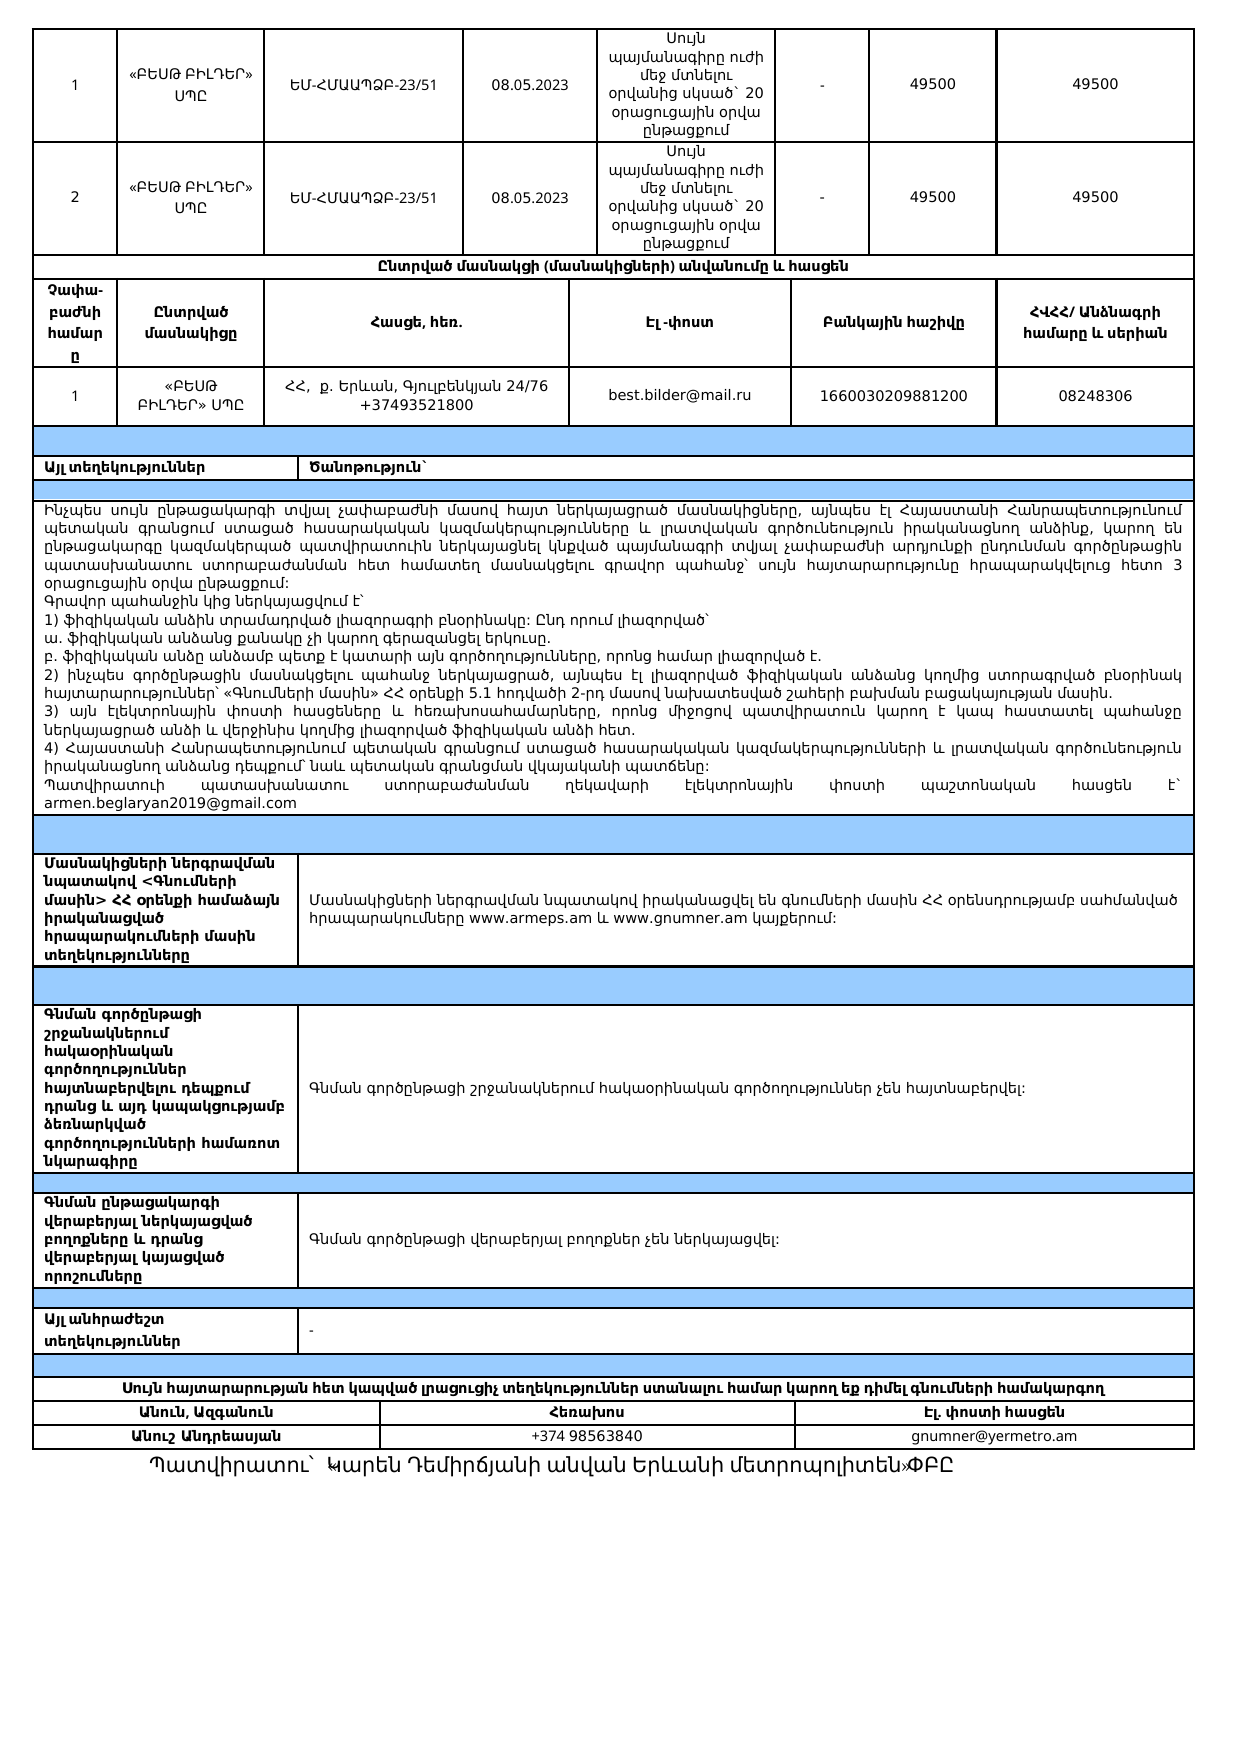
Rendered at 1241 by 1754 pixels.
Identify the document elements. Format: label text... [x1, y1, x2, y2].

table_cell Մասնակիցների ներգրավման նպատակով իրականացվել են գնումների մասին ՀՀ օրենսդրությամբ սահմանված հրապարակումները www.armeps.am և www.gnumner.am կայքերում: [299, 855, 1193, 965]
table_cell 49500 [998, 143, 1193, 254]
table_cell - [776, 30, 868, 141]
table_cell Էլ. փոստի հասցեն [796, 1402, 1193, 1424]
table_cell gnumner@yermetro.am [796, 1426, 1193, 1448]
text Պատվիրատու՝ Կարեն Դեմիրճյանի անվան Երևանի մետրոպոլիտեն ՓԲԸ [75, 1450, 1152, 1478]
table_cell Հասցե, հեռ. [265, 280, 568, 366]
table_cell 1 [34, 30, 116, 141]
table_cell Գնման գործընթացի շրջանակներում հակաօրինական գործողություններ հայտնաբերվելու դեպքում դրանց և այդ կապակցությամբ ձեռնարկված գործողությունների համառոտ նկարագիրը [34, 1006, 297, 1172]
table_cell Չափա-բաժնի համարը [34, 280, 116, 366]
table_cell [34, 427, 1193, 455]
table_cell Անուշ Անդրեասյան [34, 1426, 379, 1448]
table_cell Սույն պայմանագիրը ուժի մեջ մտնելու օրվանից սկսած` 20 օրացուցային օրվա ընթացքում [598, 143, 774, 254]
table_cell 1 [34, 368, 116, 425]
table_cell Ընտրված մասնակիցը [118, 280, 263, 366]
table_cell [34, 1355, 1193, 1376]
table_cell 49500 [998, 30, 1193, 141]
table_cell [34, 816, 1193, 853]
table_cell Մասնակիցների ներգրավման նպատակով <Գնումների մասին> ՀՀ օրենքի համաձայն իրականացված հրապարակումների մասին տեղեկությունները [34, 855, 297, 965]
table_cell Գնման գործընթացի շրջանակներում հակաօրինական գործողություններ չեն հայտնաբերվել: [299, 1006, 1193, 1172]
table_cell [34, 1174, 1193, 1192]
table_cell Անուն, Ազգանուն [34, 1402, 379, 1424]
table_cell «ԲԵՍԹ ԲԻԼԴԵՐ» ՍՊԸ [118, 368, 263, 425]
table_cell Այլ տեղեկություններ [34, 457, 297, 479]
table_cell Գնման ընթացակարգի վերաբերյալ ներկայացված բողոքները և դրանց վերաբերյալ կայացված որոշումները [34, 1194, 297, 1287]
table_cell Ինչպես սույն ընթացակարգի տվյալ չափաբաժնի մասով հայտ ներկայացրած մասնակիցները, այնպես էլ Հայաստանի Հանրապետությունում պետական գրանցում ստացած հասարակական կազմակերպությունները և լրատվական գործունեություն իրականացնող անձինք, կարող են ընթացակարգը կազմակերպած պատվիրատուին ներկայացնել կնքված պայմանագրի տվյալ չափաբաժնի արդյունքի ընդունման գործընթացին պատասխանատու ստորաբաժանման հետ համատեղ մասնակցելու գրավոր պահանջ՝ սույն հայտարարությունը հրապարակվելուց հետո 3 օրացուցային օրվա ընթացքում: Գրավոր պահանջին կից ներկայացվում է՝ 1) ֆիզիկական անձին տրամադրված լիազորագրի բնօրինակը: Ընդ որում լիազորված՝ ա. ֆիզիկական անձանց քանակը չի կարող գերազանցել երկուսը. բ. ֆիզիկական անձը անձամբ պետք է կատարի այն գործողությունները, որոնց համար լիազորված է. 2) ինչպես գործընթացին մասնակցելու պահանջ ներկայացրած, այնպես էլ լիազորված ֆիզիկական անձանց կողմից ստորագրված բնօրինակ հայտարարություններ՝ «Գնումների մասին» ՀՀ օրենքի 5.1 հոդվածի 2-րդ մասով նախատեսված շահերի բախման բացակայության մասին. 3) այն էլեկտրոնային փոստի հասցեները և հեռախոսահամարները, որոնց միջոցով պատվիրատուն կարող է կապ հաստատել պահանջը ներկայացրած անձի և վերջինիս կողմից լիազորված ֆիզիկական անձի հետ. 4) Հայաստանի Հանրապետությունում պետական գրանցում ստացած հասարակական կազմակերպությունների և լրատվական գործունեություն իրականացնող անձանց դեպքում՝ նաև պետական գրանցման վկայականի պատճենը: Պատվիրատուի պատասխանատու ստորաբաժանման ղեկավարի էլեկտրոնային փոստի պաշտոնական հասցեն է` armen.beglaryan2019@gmail.com [34, 502, 1193, 814]
table_cell Այլ անհրաժեշտ տեղեկություններ [34, 1309, 297, 1352]
table_cell 08248306 [998, 368, 1193, 425]
table_cell - [776, 143, 868, 254]
table_cell 49500 [870, 30, 995, 141]
table_cell ԵՄ-ՀՄԱԱՊՁԲ-23/51 [265, 143, 462, 254]
table_cell [34, 481, 1193, 499]
table_cell Ընտրված մասնակցի (մասնակիցների) անվանումը և հասցեն [34, 256, 1193, 278]
table_cell 49500 [870, 143, 995, 254]
table_cell «ԲԵՍԹ ԲԻԼԴԵՐ» ՍՊԸ [118, 30, 263, 141]
table_cell 1660030209881200 [792, 368, 995, 425]
table_cell Գնման գործընթացի վերաբերյալ բողոքներ չեն ներկայացվել: [299, 1194, 1193, 1287]
table_cell ԵՄ-ՀՄԱԱՊՁԲ-23/51 [265, 30, 462, 141]
table_cell Հեռախոս [381, 1402, 794, 1424]
table_cell Սույն հայտարարության հետ կապված լրացուցիչ տեղեկություններ ստանալու համար կարող եք դիմել գնումների համակարգող [34, 1378, 1193, 1400]
table_cell 2 [34, 143, 116, 254]
table_cell 08.05.2023 [464, 143, 596, 254]
table_cell Բանկային հաշիվը [792, 280, 995, 366]
table_cell 08.05.2023 [464, 30, 596, 141]
table_cell [34, 1289, 1193, 1307]
table_cell +374 98563840 [381, 1426, 794, 1448]
table_cell [34, 968, 1193, 1004]
table_cell Էլ -փոստ [570, 280, 790, 366]
table_cell «ԲԵՍԹ ԲԻԼԴԵՐ» ՍՊԸ [118, 143, 263, 254]
table_cell - [299, 1309, 1193, 1352]
table_cell Սույն պայմանագիրը ուժի մեջ մտնելու օրվանից սկսած` 20 օրացուցային օրվա ընթացքում [598, 30, 774, 141]
table_cell ՀՎՀՀ/ Անձնագրի համարը և սերիան [998, 280, 1193, 366]
table_cell best.bilder@mail.ru [570, 368, 790, 425]
table_cell Ծանոթություն` [299, 457, 1193, 479]
table_cell ՀՀ, ք. Երևան, Գյուլբենկյան 24/76 +37493521800 [265, 368, 568, 425]
